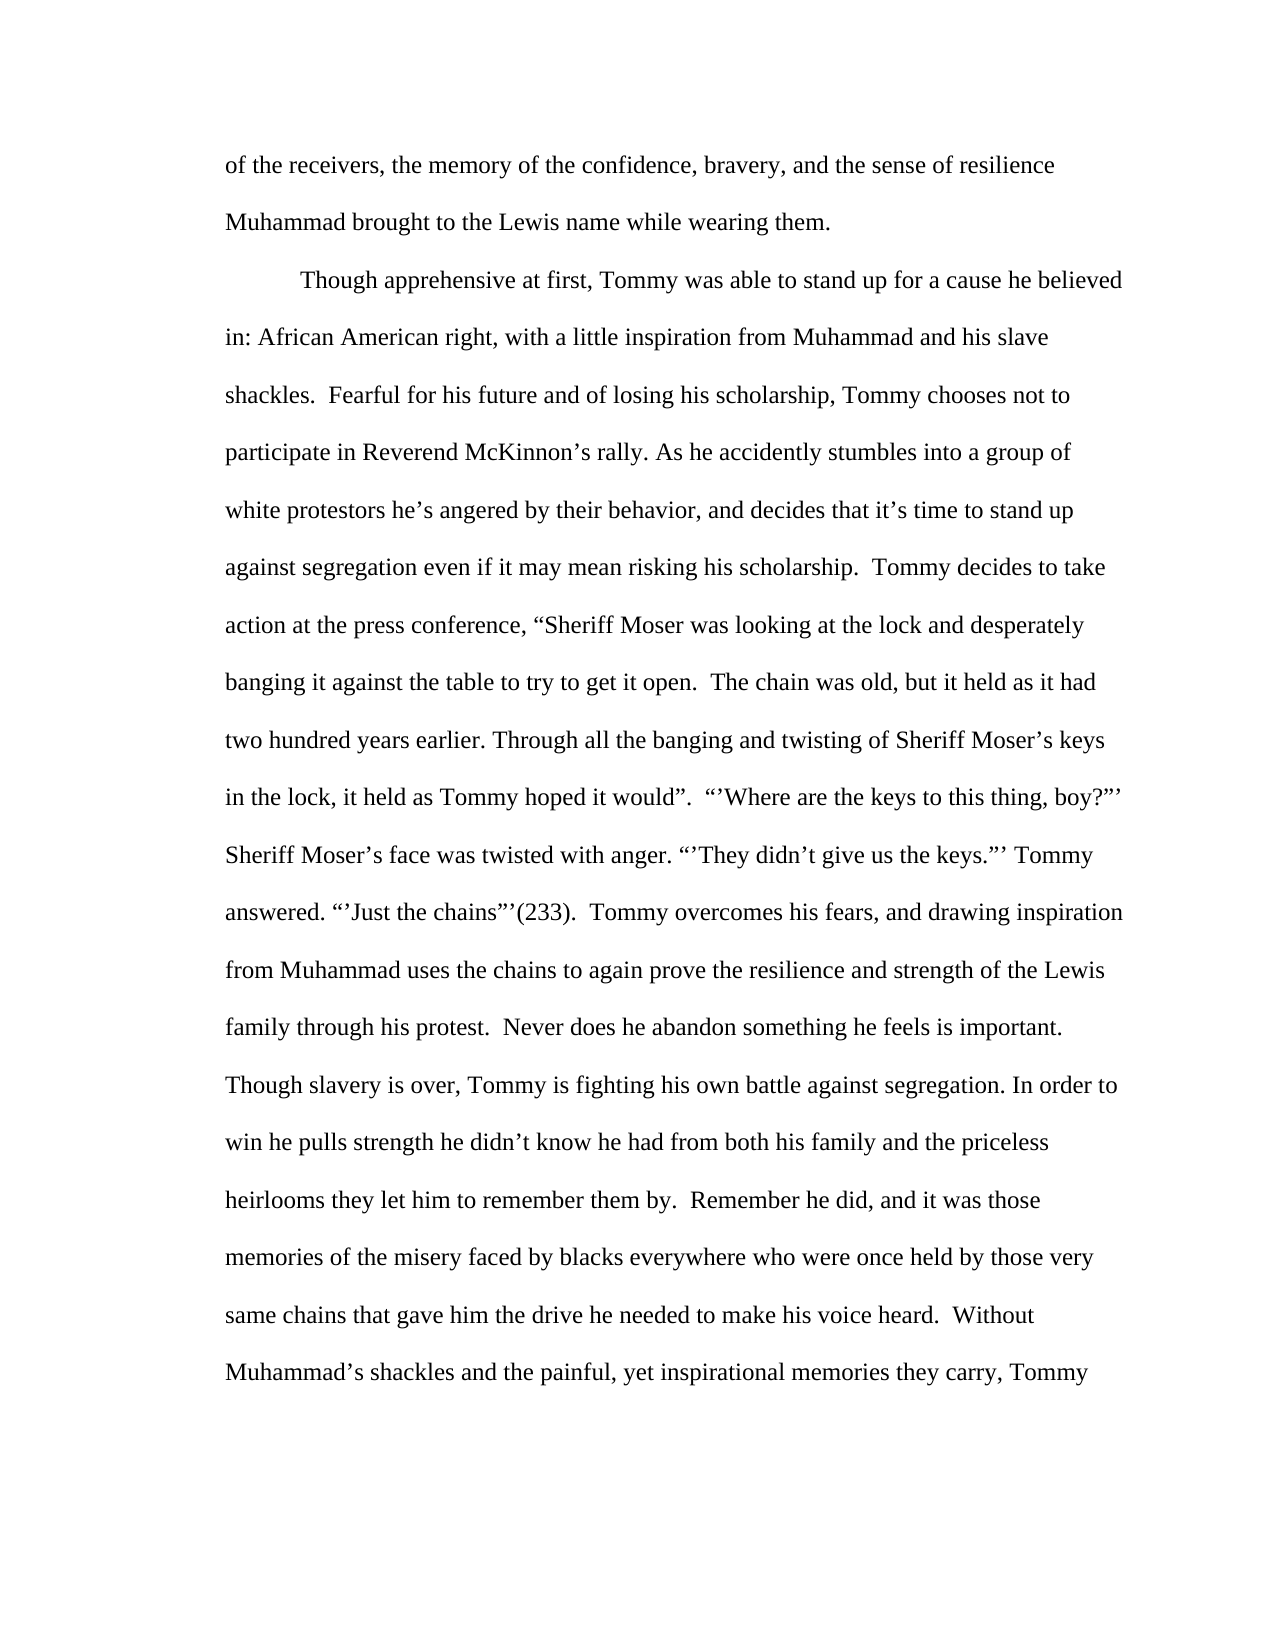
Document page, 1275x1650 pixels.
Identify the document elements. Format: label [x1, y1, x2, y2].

list [225, 265, 1125, 1386]
list [225, 150, 1125, 236]
